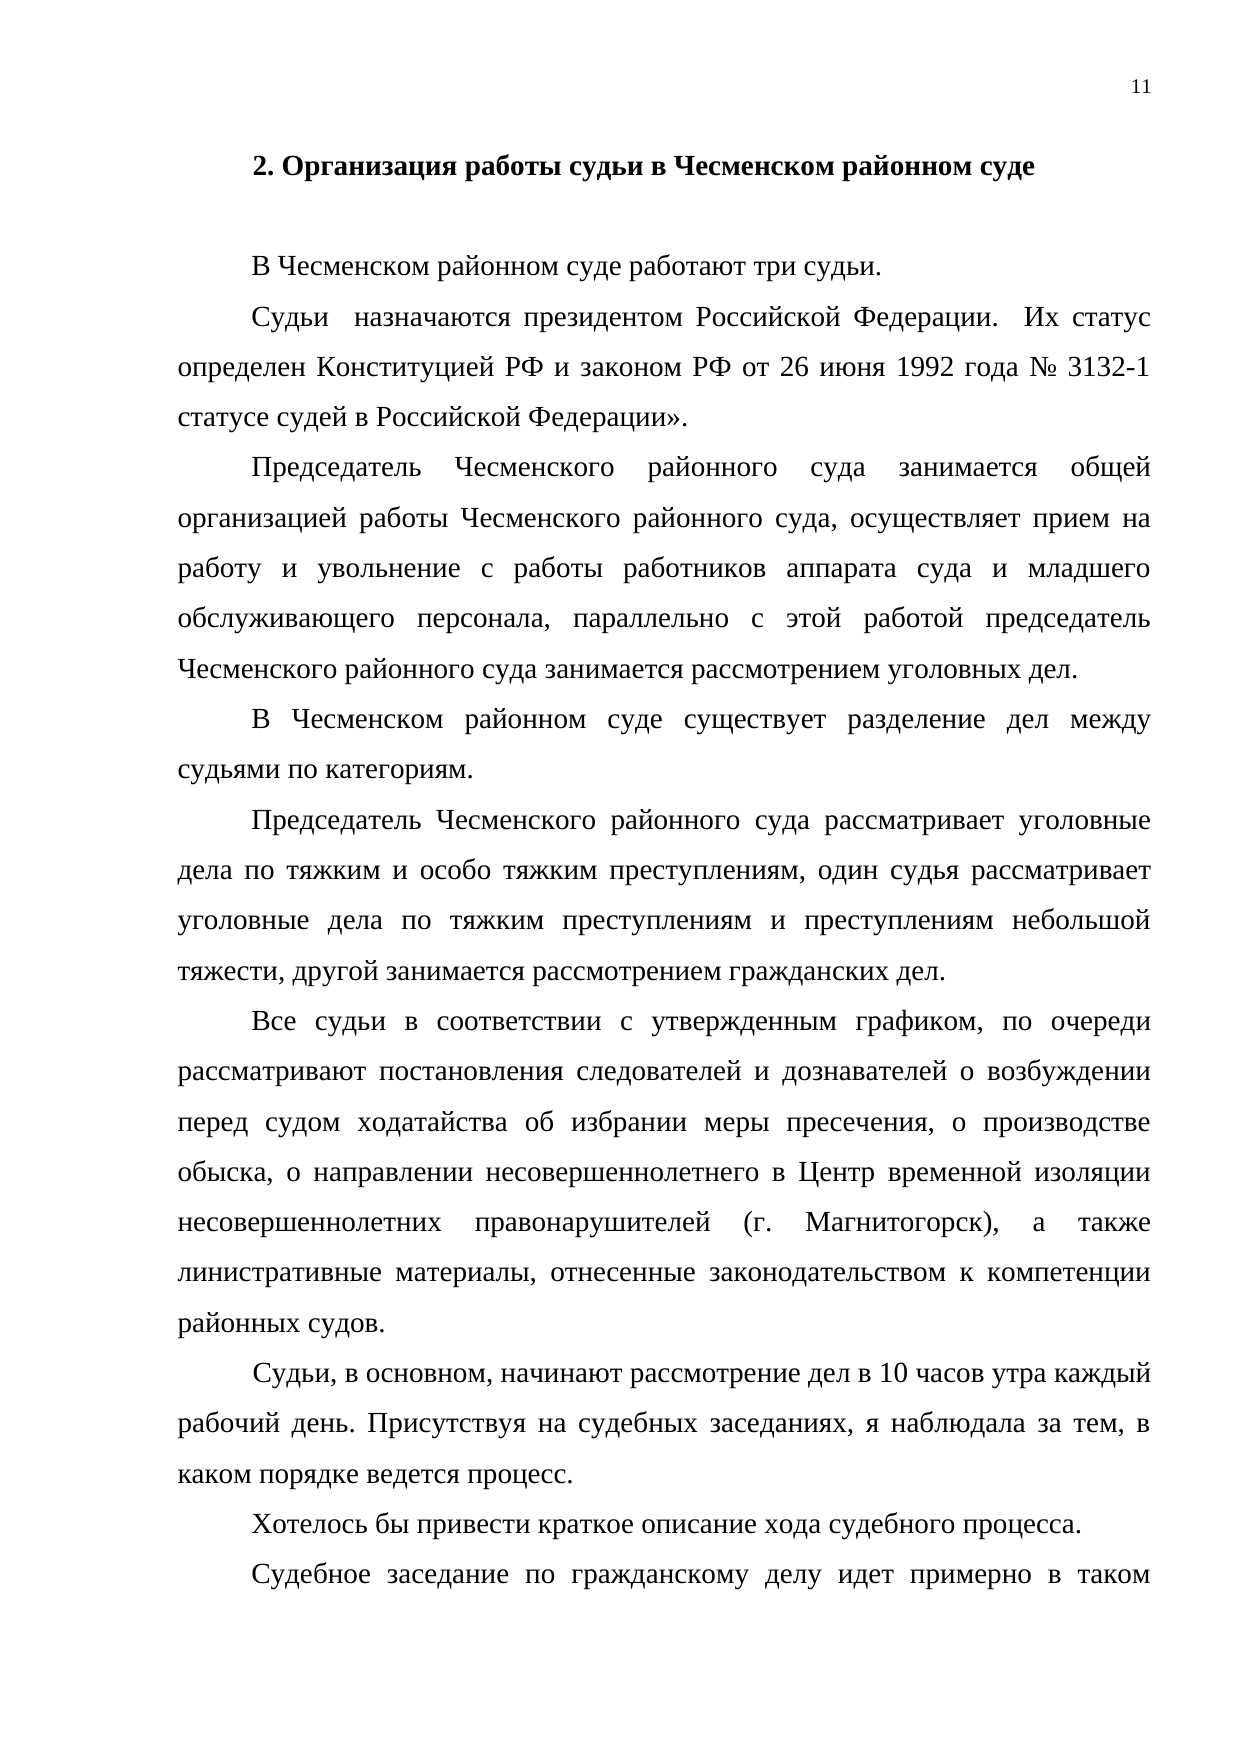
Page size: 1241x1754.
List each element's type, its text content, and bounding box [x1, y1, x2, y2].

text Председатель Чесменского районного суда занимается общей организацией работы Чесменского районного суда, осуществляет прием на работу и увольнение с работы работников аппарата суда и младшего обслуживающего персонала, параллельно с этой работой председатель Чесменского районного суда занимается рассмотрением уголовных дел. [177, 449, 1152, 684]
text Председатель Чесменского районного суда рассматривает уголовные дела по тяжким и особо тяжким преступлениям, один судья рассматривает уголовные дела по тяжким преступлениям и преступлениям небольшой тяжести, другой занимается рассмотрением гражданских дел. [177, 802, 1152, 986]
text Хотелось бы привести краткое описание хода судебного процесса. [177, 1506, 1152, 1540]
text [177, 1556, 1152, 1590]
text 2. Организация работы судьи в Чесменском районном суде [177, 148, 1152, 181]
text Судьи, в основном, начинают рассмотрение дел в 10 часов утра каждый рабочий день. Присутствуя на судебных заседаниях, я наблюдала за тем, в каком порядке ведется процесс. [177, 1355, 1152, 1489]
text В Чесменском районном суде существует разделение дел между судьями по категориям. [177, 701, 1152, 785]
text Все судьи в соответствии с утвержденным графиком, по очереди рассматривают постановления следователей и дознавателей о возбуждении перед судом ходатайства об избрании меры пресечения, о производстве обыска, о направлении несовершеннолетнего в Центр временной изоляции несовершеннолетних правонарушителей (г. Магнитогорск), а также линистративные материалы, отнесенные законодательством к компетенции районных судов. [177, 1003, 1152, 1338]
text В Чесменском районном суде работают три судьи. [177, 248, 1152, 282]
text Судьи назначаются президентом Российской Федерации. Их статус определен Конституцией РФ и законом РФ от 26 июня 1992 года № 3132-1 статусе судей в Российской Федерации». [177, 299, 1152, 433]
